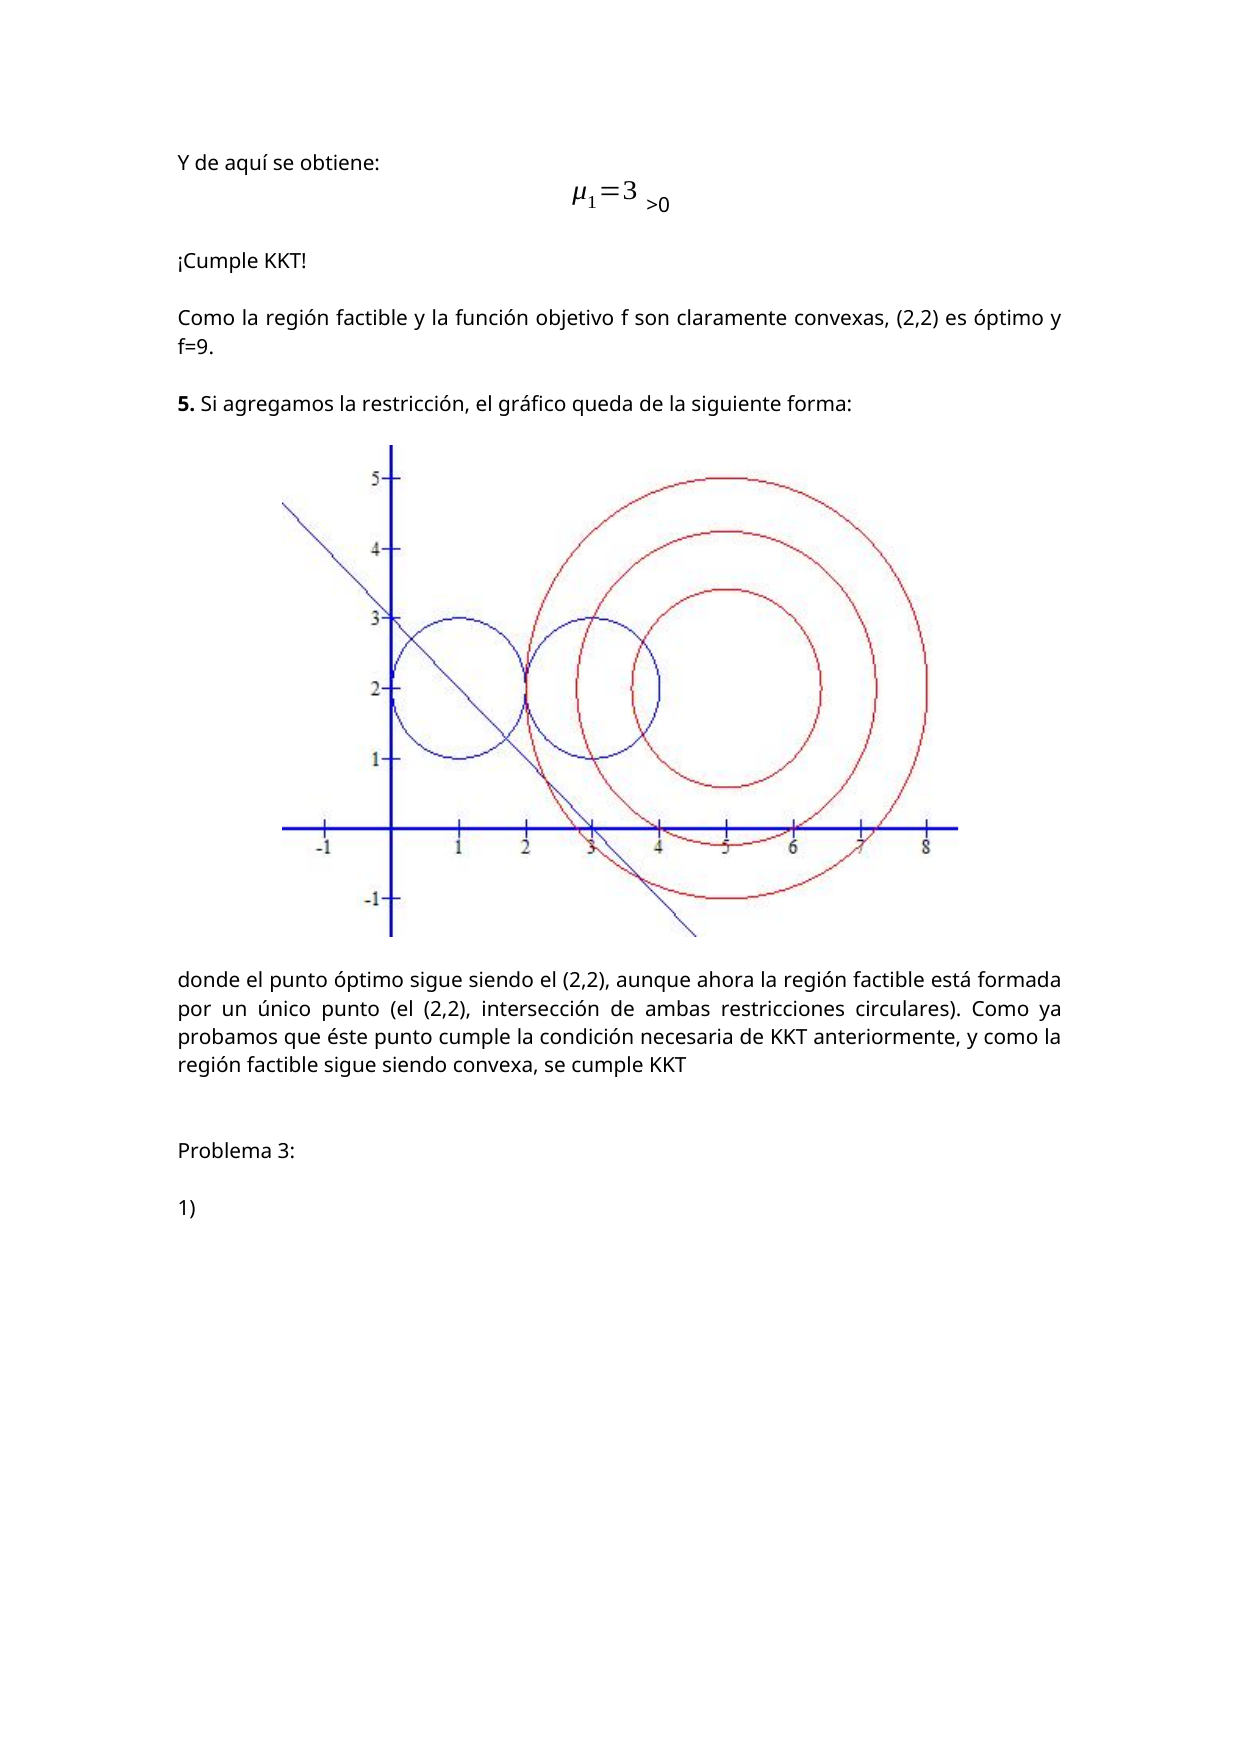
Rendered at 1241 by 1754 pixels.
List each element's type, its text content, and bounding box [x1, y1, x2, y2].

picture [282, 445, 959, 937]
text 1) [177, 1193, 1063, 1221]
text Y de aquí se obtiene: [177, 148, 1063, 176]
text donde el punto óptimo sigue siendo el (2,2), aunque ahora la región factible está formada por un único punto (el (2,2), intersección de ambas restricciones circulares). Como ya probamos que éste punto cumple la condición necesaria de KKT anteriormente, y como la región factible sigue siendo convexa, se cumple KKT [177, 965, 1063, 1079]
text Problema 3: [177, 1136, 1063, 1164]
text ¡Cumple KKT! [177, 247, 1063, 275]
text Como la región factible y la función objetivo f son claramente convexas, (2,2) es óptimo y f=9. [177, 275, 1063, 360]
text >0 [177, 176, 1063, 218]
text 5. Si agregamos la restricción, el gráfico queda de la siguiente forma: [177, 389, 1063, 417]
